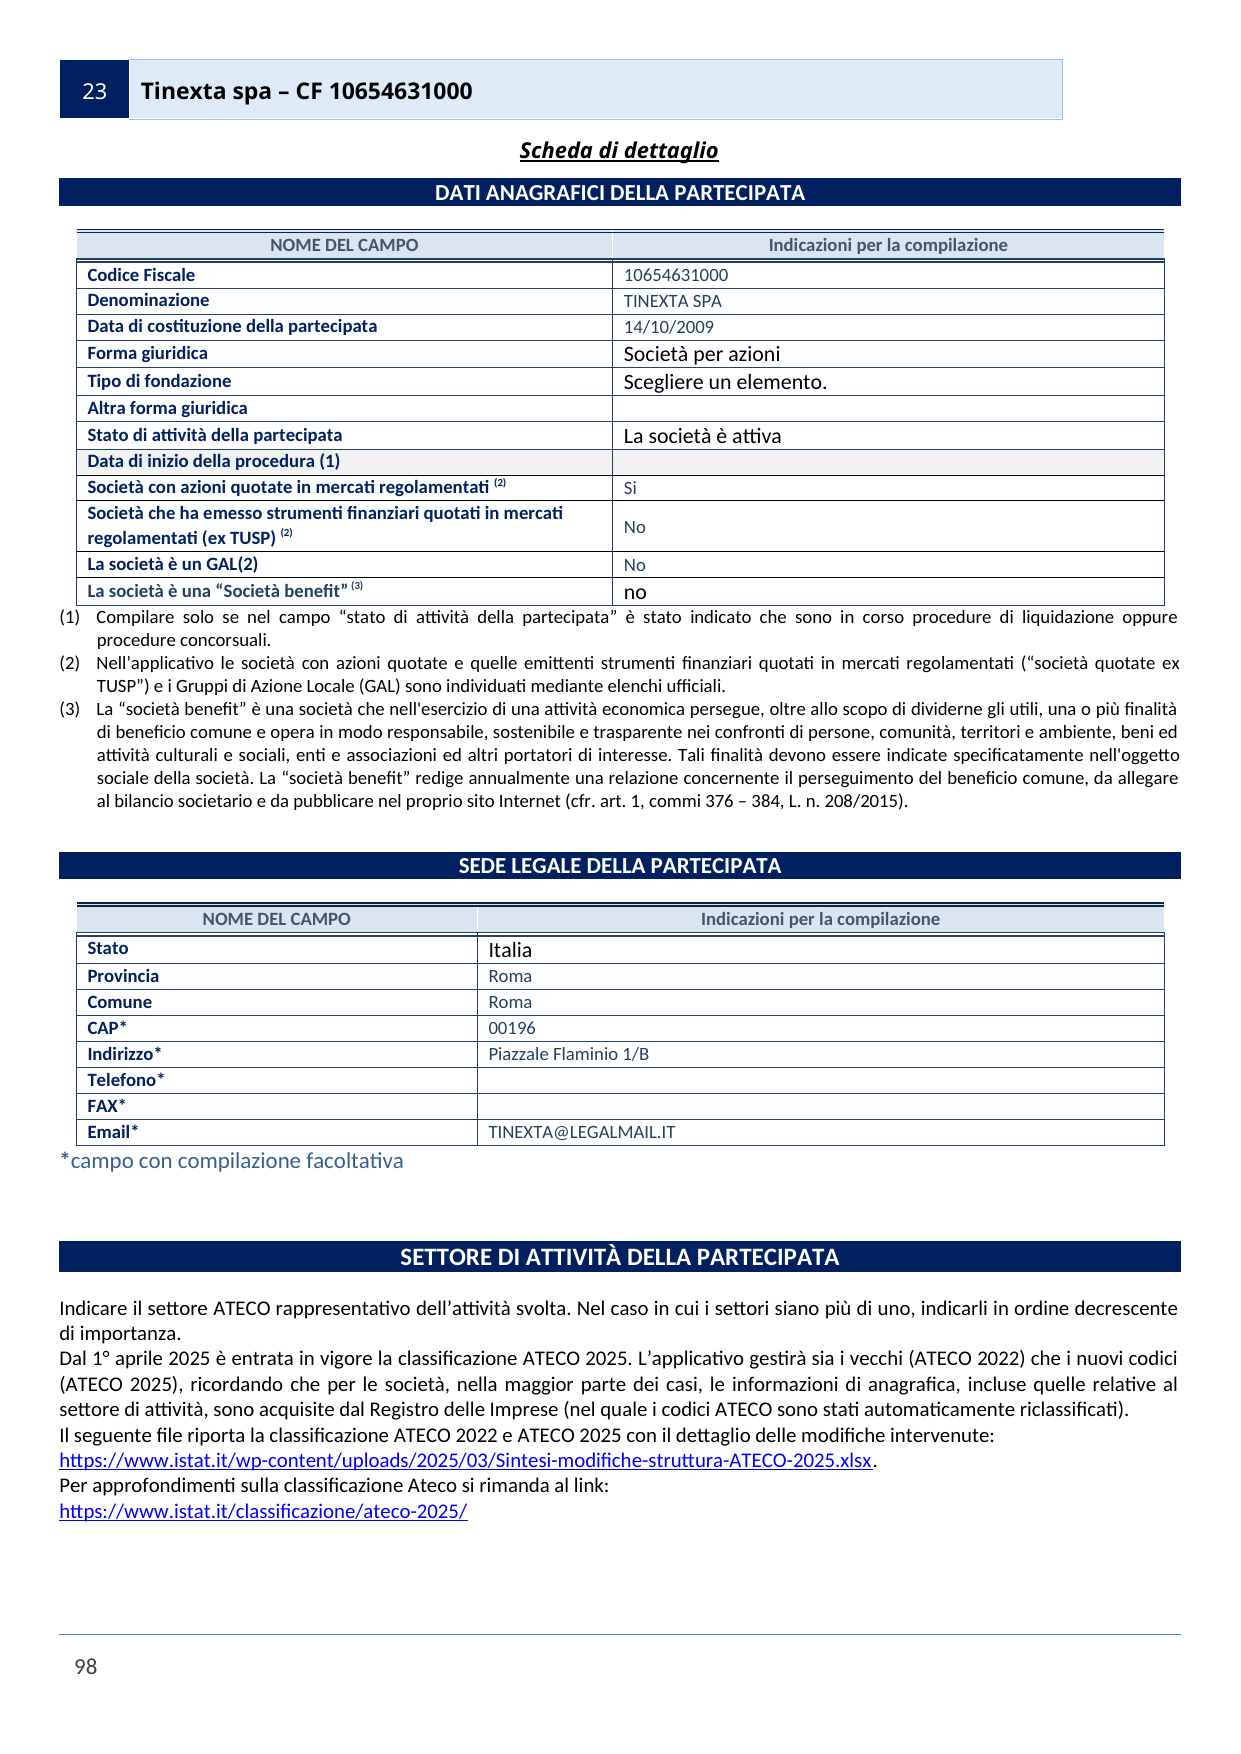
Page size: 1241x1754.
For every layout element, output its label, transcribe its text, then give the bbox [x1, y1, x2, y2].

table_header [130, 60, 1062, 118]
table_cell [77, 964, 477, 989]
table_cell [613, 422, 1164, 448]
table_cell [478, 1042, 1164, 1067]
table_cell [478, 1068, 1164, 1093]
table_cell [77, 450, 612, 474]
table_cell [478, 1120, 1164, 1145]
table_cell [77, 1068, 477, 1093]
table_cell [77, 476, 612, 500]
list La “società benefit” è una società che nell'esercizio di una attività economica persegue, oltre allo scopo di dividerne gli utili, una o più finalità di beneficio comune e opera in modo responsabile, sostenibile e trasparente nei confronti di persone, comunità, territori e ambiente, beni ed attività culturali e sociali, enti e associazioni ed altri portatori di interesse. Tali finalità devono essere indicate specificatamente nell'oggetto sociale della società. La “società benefit” redige annualmente una relazione concernente il perseguimento del beneficio comune, da allegare al bilancio societario e da pubblicare nel proprio sito Internet (cfr. art. 1, commi 376 – 384, L. n. 208/2015). [59, 697, 1181, 812]
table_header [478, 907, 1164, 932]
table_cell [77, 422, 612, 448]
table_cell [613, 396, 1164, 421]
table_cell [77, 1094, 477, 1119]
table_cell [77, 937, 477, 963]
text https://www.istat.it/classificazione/ateco-2025/ [59, 1498, 1181, 1523]
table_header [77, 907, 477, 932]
text SETTORE DI ATTIVITÀ DELLA PARTECIPATA [59, 1241, 1181, 1272]
list Nell’applicativo le società con azioni quotate e quelle emittenti strumenti finanziari quotati in mercati regolamentati (“società quotate ex TUSP”) e i Gruppi di Azione Locale (GAL) sono individuati mediante elenchi ufficiali. [59, 652, 1181, 697]
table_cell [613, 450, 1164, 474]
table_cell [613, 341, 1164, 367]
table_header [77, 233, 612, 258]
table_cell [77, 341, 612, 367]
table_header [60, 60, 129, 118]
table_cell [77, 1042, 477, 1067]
text SEDE LEGALE DELLA PARTECIPATA [59, 852, 1181, 879]
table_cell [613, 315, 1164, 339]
text DATI ANAGRAFICI DELLA PARTECIPATA [59, 178, 1181, 206]
text Indicare il settore ATECO rappresentativo dell’attività svolta. Nel caso in cui i settori siano più di uno, indicarli in ordine decrescente di importanza. [59, 1295, 1181, 1346]
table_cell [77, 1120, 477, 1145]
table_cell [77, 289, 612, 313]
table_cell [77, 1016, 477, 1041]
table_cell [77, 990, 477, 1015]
text https://www.istat.it/wp-content/uploads/2025/03/Sintesi-modifiche-struttura-ATECO-2025.xlsx. [59, 1447, 1181, 1473]
text Dal 1° aprile 2025 è entrata in vigore la classificazione ATECO 2025. L’applicativo gestirà sia i vecchi (ATECO 2022) che i nuovi codici (ATECO 2025), ricordando che per le società, nella maggior parte dei casi, le informazioni di anagrafica, incluse quelle relative al settore di attività, sono acquisite dal Registro delle Imprese (nel quale i codici ATECO sono stati automaticamente riclassificati). [59, 1346, 1181, 1422]
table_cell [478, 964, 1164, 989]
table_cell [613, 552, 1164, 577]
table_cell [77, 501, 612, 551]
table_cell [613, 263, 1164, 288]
text Per approfondimenti sulla classificazione Ateco si rimanda al link: [59, 1473, 1181, 1498]
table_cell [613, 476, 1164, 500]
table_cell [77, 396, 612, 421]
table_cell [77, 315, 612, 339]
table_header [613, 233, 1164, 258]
text Scheda di dettaglio [59, 132, 1181, 165]
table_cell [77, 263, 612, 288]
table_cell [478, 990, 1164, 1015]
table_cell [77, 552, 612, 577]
list Compilare solo se nel campo “stato di attività della partecipata” è stato indicato che sono in corso procedure di liquidazione oppure procedure concorsuali. [59, 606, 1181, 652]
text *campo con compilazione facoltativa [59, 1146, 1181, 1174]
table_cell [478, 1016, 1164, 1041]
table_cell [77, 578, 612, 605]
text Il seguente file riporta la classificazione ATECO 2022 e ATECO 2025 con il dettaglio delle modifiche intervenute: [59, 1422, 1181, 1447]
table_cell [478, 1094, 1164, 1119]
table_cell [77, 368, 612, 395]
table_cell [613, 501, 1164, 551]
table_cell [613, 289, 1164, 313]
